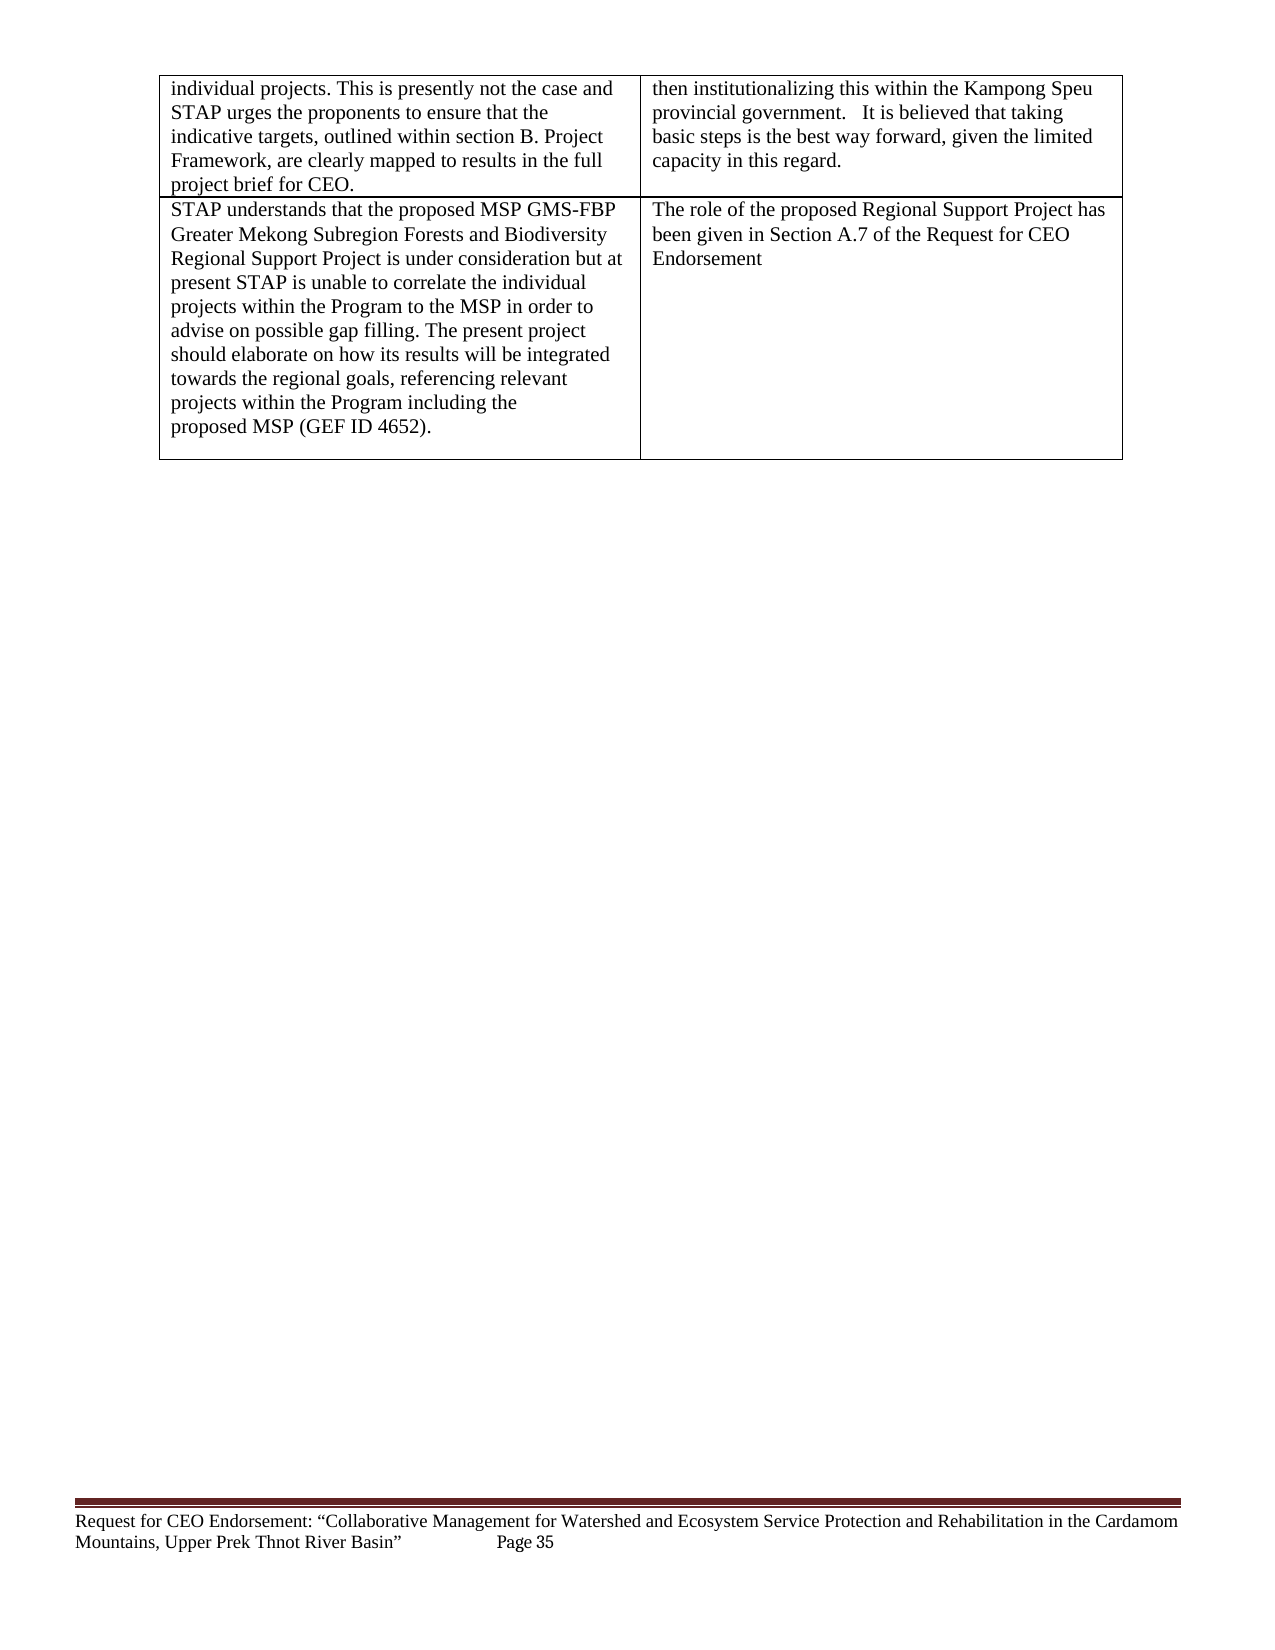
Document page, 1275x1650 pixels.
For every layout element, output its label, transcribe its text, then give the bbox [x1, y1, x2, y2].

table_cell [160, 76, 640, 196]
table_cell STAP understands that the proposed MSP GMS-FBP Greater Mekong Subregion Forests and Biodiversity Regional Support Project is under consideration but at present STAP is unable to correlate the individual projects within the Program to the MSP in order to advise on possible gap filling. The present project should elaborate on how its results will be integrated towards the regional goals, referencing relevant projects within the Program including the proposed MSP (GEF ID 4652). [160, 198, 640, 459]
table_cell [641, 76, 1122, 196]
table_cell The role of the proposed Regional Support Project has been given in Section A.7 of the Request for CEO Endorsement [641, 198, 1122, 459]
